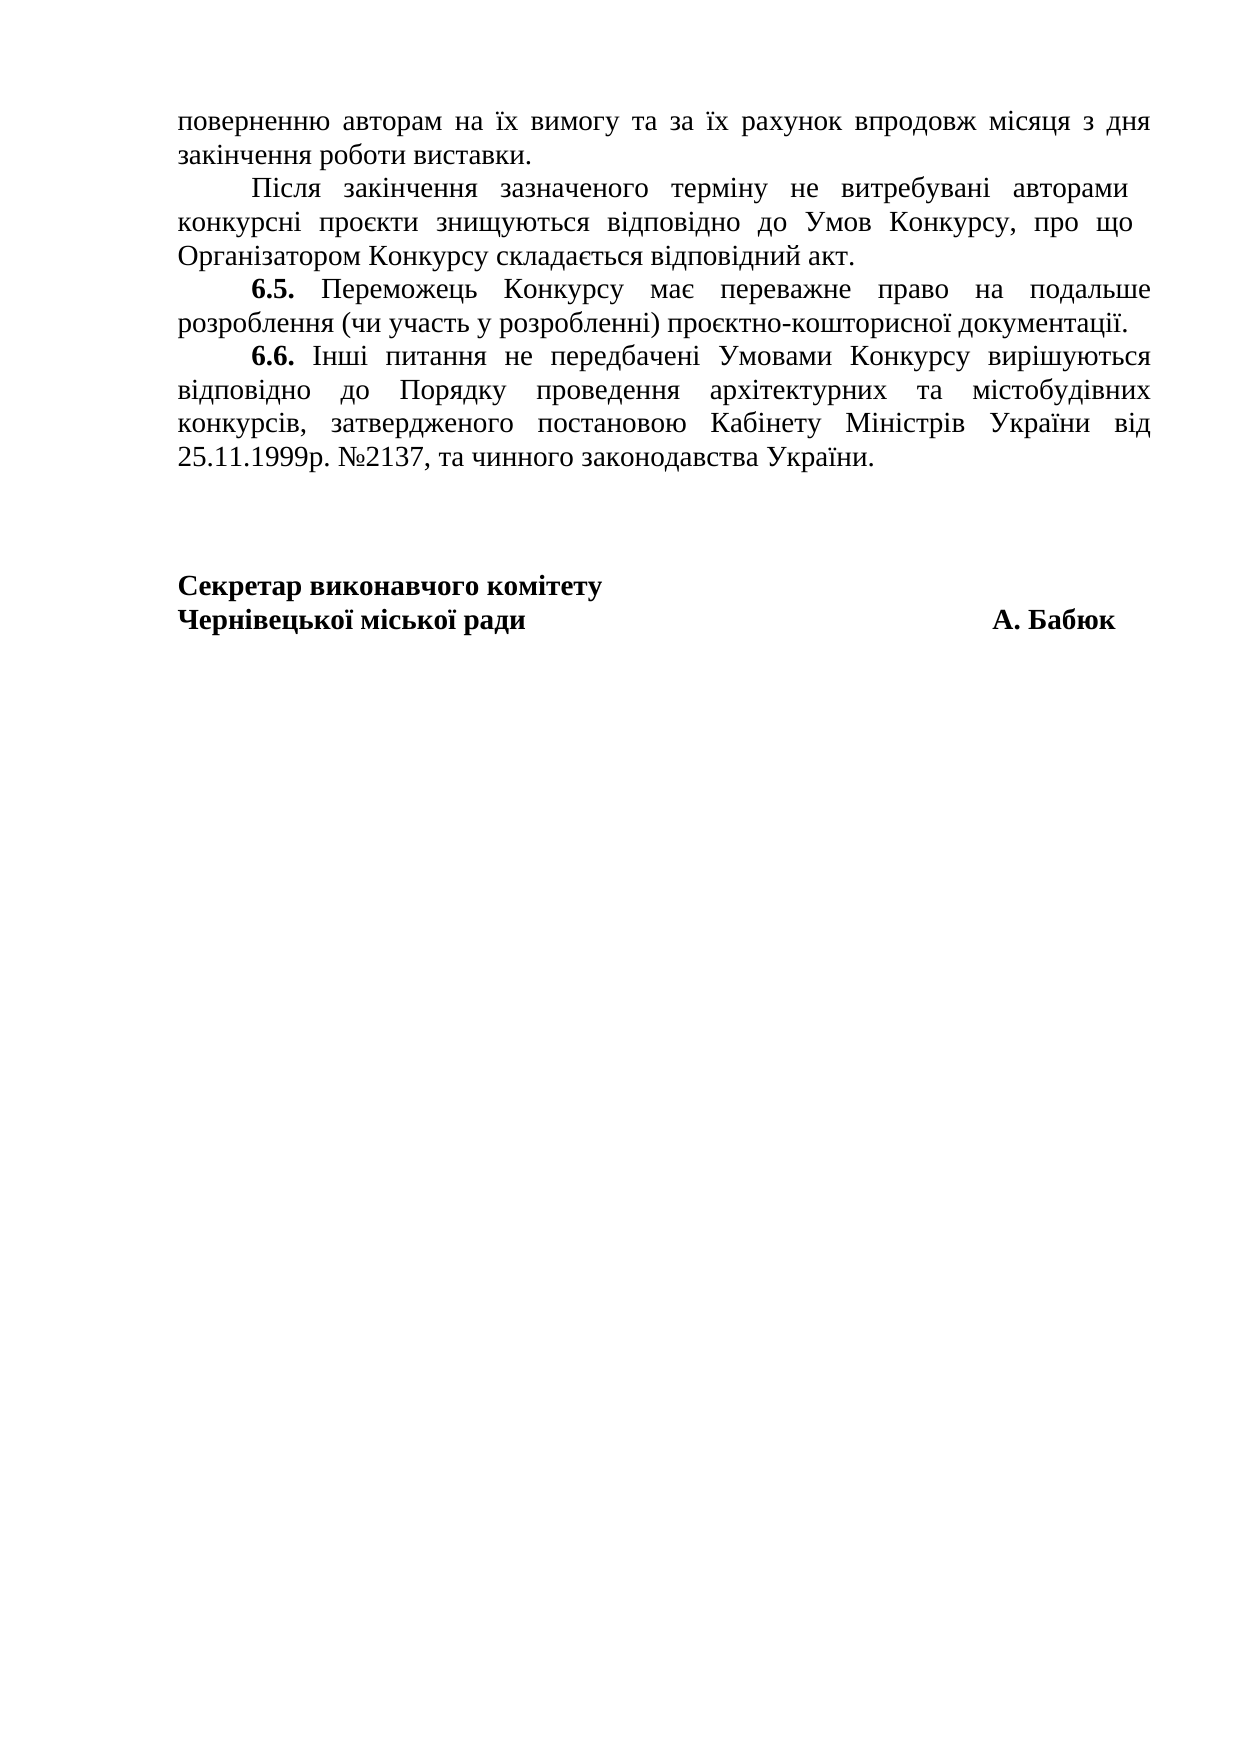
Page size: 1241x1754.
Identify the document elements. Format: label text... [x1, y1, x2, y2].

text 6.5. Переможець Конкурсу має переважне право на подальше розроблення (чи участь у розробленні) проєктно-кошторисної документації. [177, 271, 1152, 338]
text 6.6. Інші питання не передбачені Умовами Конкурсу вирішуються відповідно до Порядку проведення архітектурних та містобудівних конкурсів, затвердженого постановою Кабінету Міністрів України від 25.11.1999р. №2137, та чинного законодавства України. [177, 338, 1152, 472]
text Секретар виконавчого комітету [177, 568, 1152, 602]
text Після закінчення зазначеного терміну не витребувані авторами конкурсні проєкти знищуються відповідно до Умов Конкурсу, про що Організатором Конкурсу складається відповідний акт. [177, 171, 1152, 271]
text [177, 103, 1152, 171]
text Чернівецької міської ради А. Бабюк [177, 602, 1152, 635]
